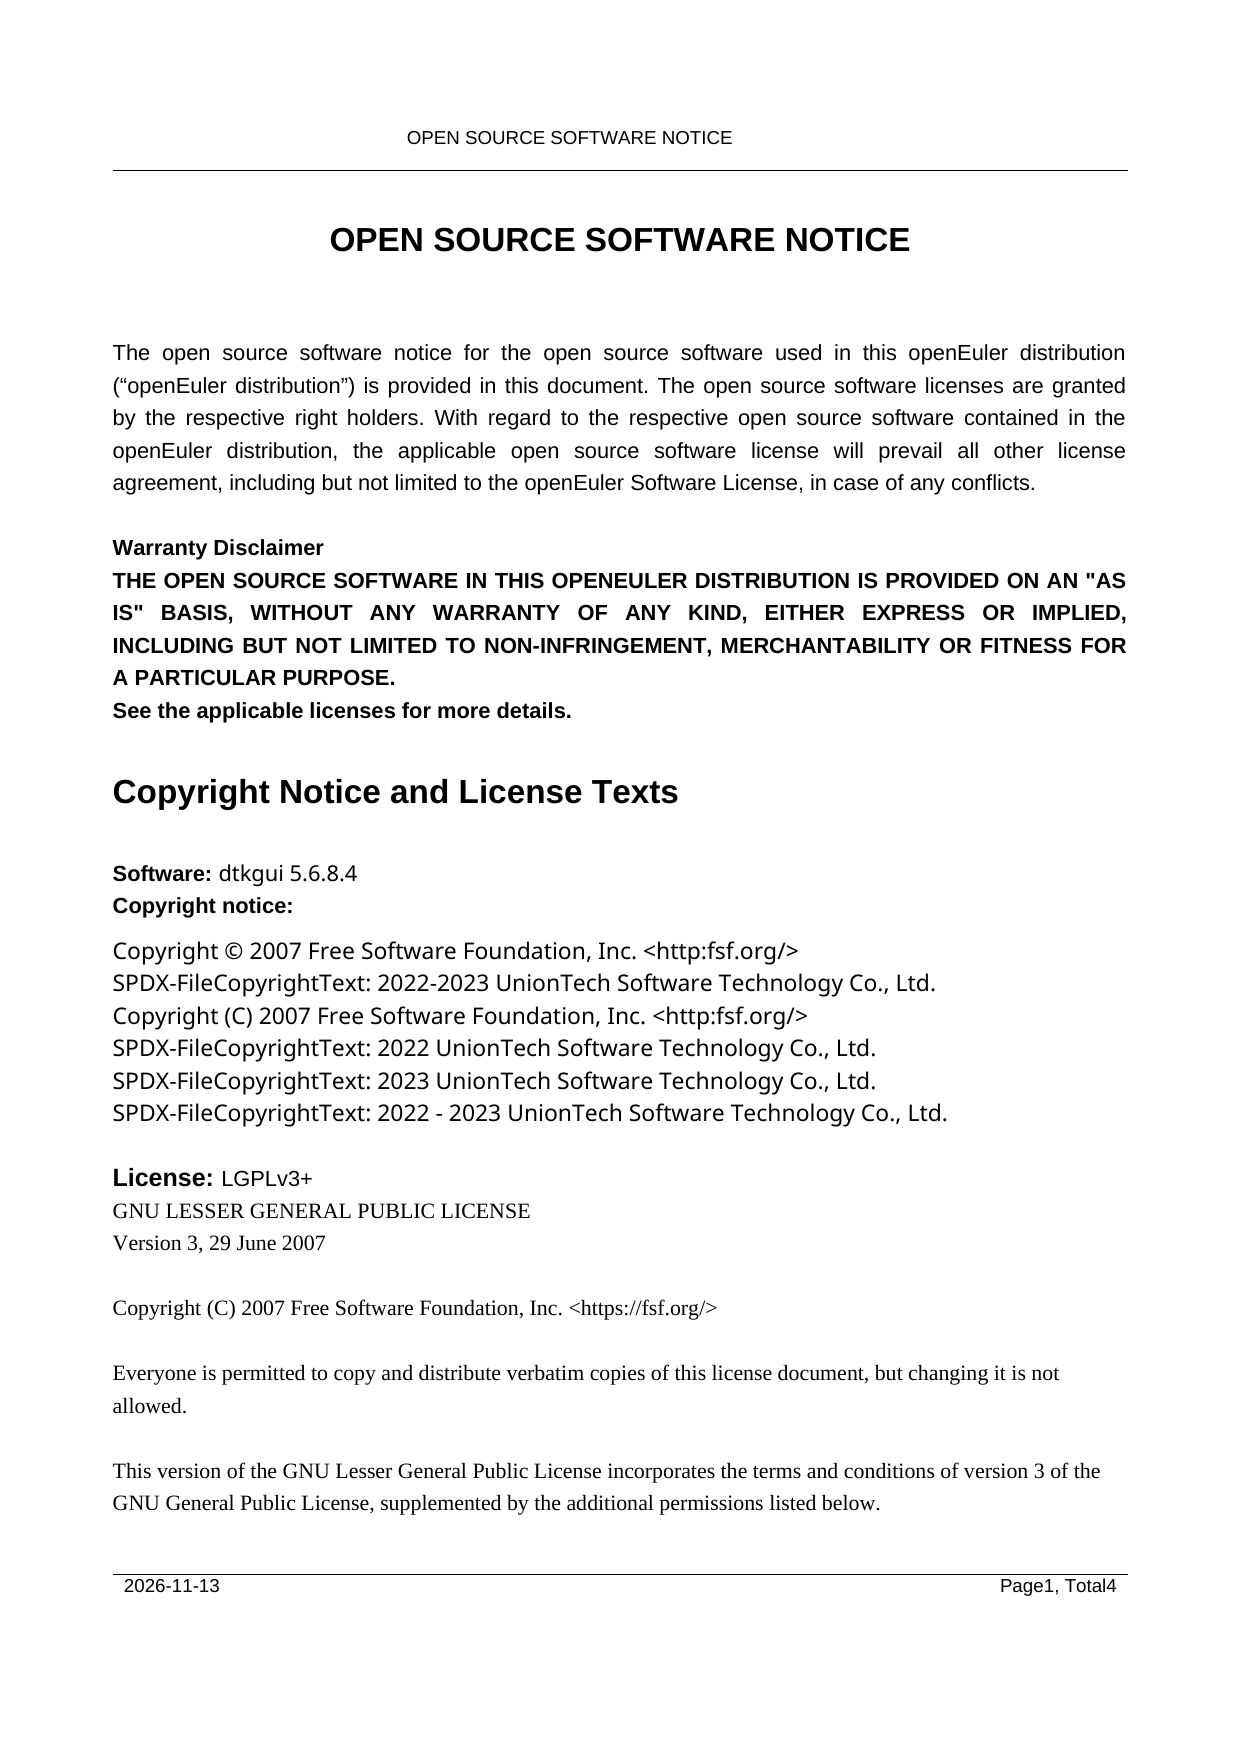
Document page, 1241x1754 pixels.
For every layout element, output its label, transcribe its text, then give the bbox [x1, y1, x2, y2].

text License: LGPLv3+ [112, 1161, 1128, 1194]
text Copyright © 2007 Free Software Foundation, Inc. <http:fsf.org/> SPDX-FileCopyrightText: 2022-2023 UnionTech Software Technology Co., Ltd. Copyright (C) 2007 Free Software Foundation, Inc. <http:fsf.org/> SPDX-FileCopyrightText: 2022 UnionTech Software Technology Co., Ltd. SPDX-FileCopyrightText: 2023 UnionTech Software Technology Co., Ltd. SPDX-FileCopyrightText: 2022 - 2023 UnionTech Software Technology Co., Ltd. [112, 934, 1128, 1161]
text THE OPEN SOURCE SOFTWARE IN THIS OPENEULER DISTRIBUTION IS PROVIDED ON AN "AS IS" BASIS, WITHOUT ANY WARRANTY OF ANY KIND, EITHER EXPRESS OR IMPLIED, INCLUDING BUT NOT LIMITED TO NON-INFRINGEMENT, MERCHANTABILITY OR FITNESS FOR A PARTICULAR PURPOSE. See the applicable licenses for more details. [112, 564, 1128, 726]
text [112, 1194, 1128, 1519]
text The open source software notice for the open source software used in this openEuler distribution (“openEuler distribution”) is provided in this document. The open source software licenses are granted by the respective right holders. With regard to the respective open source software contained in the openEuler distribution, the applicable open source software license will prevail all other license agreement, including but not limited to the openEuler Software License, in case of any conflicts. [112, 336, 1128, 499]
text OPEN SOURCE SOFTWARE NOTICE [112, 206, 1128, 271]
text Copyright notice: [112, 889, 1128, 921]
text Copyright Notice and License Texts [112, 759, 1128, 824]
title Software: dtkgui 5.6.8.4 [112, 856, 1128, 889]
text Warranty Disclaimer [112, 531, 1128, 564]
